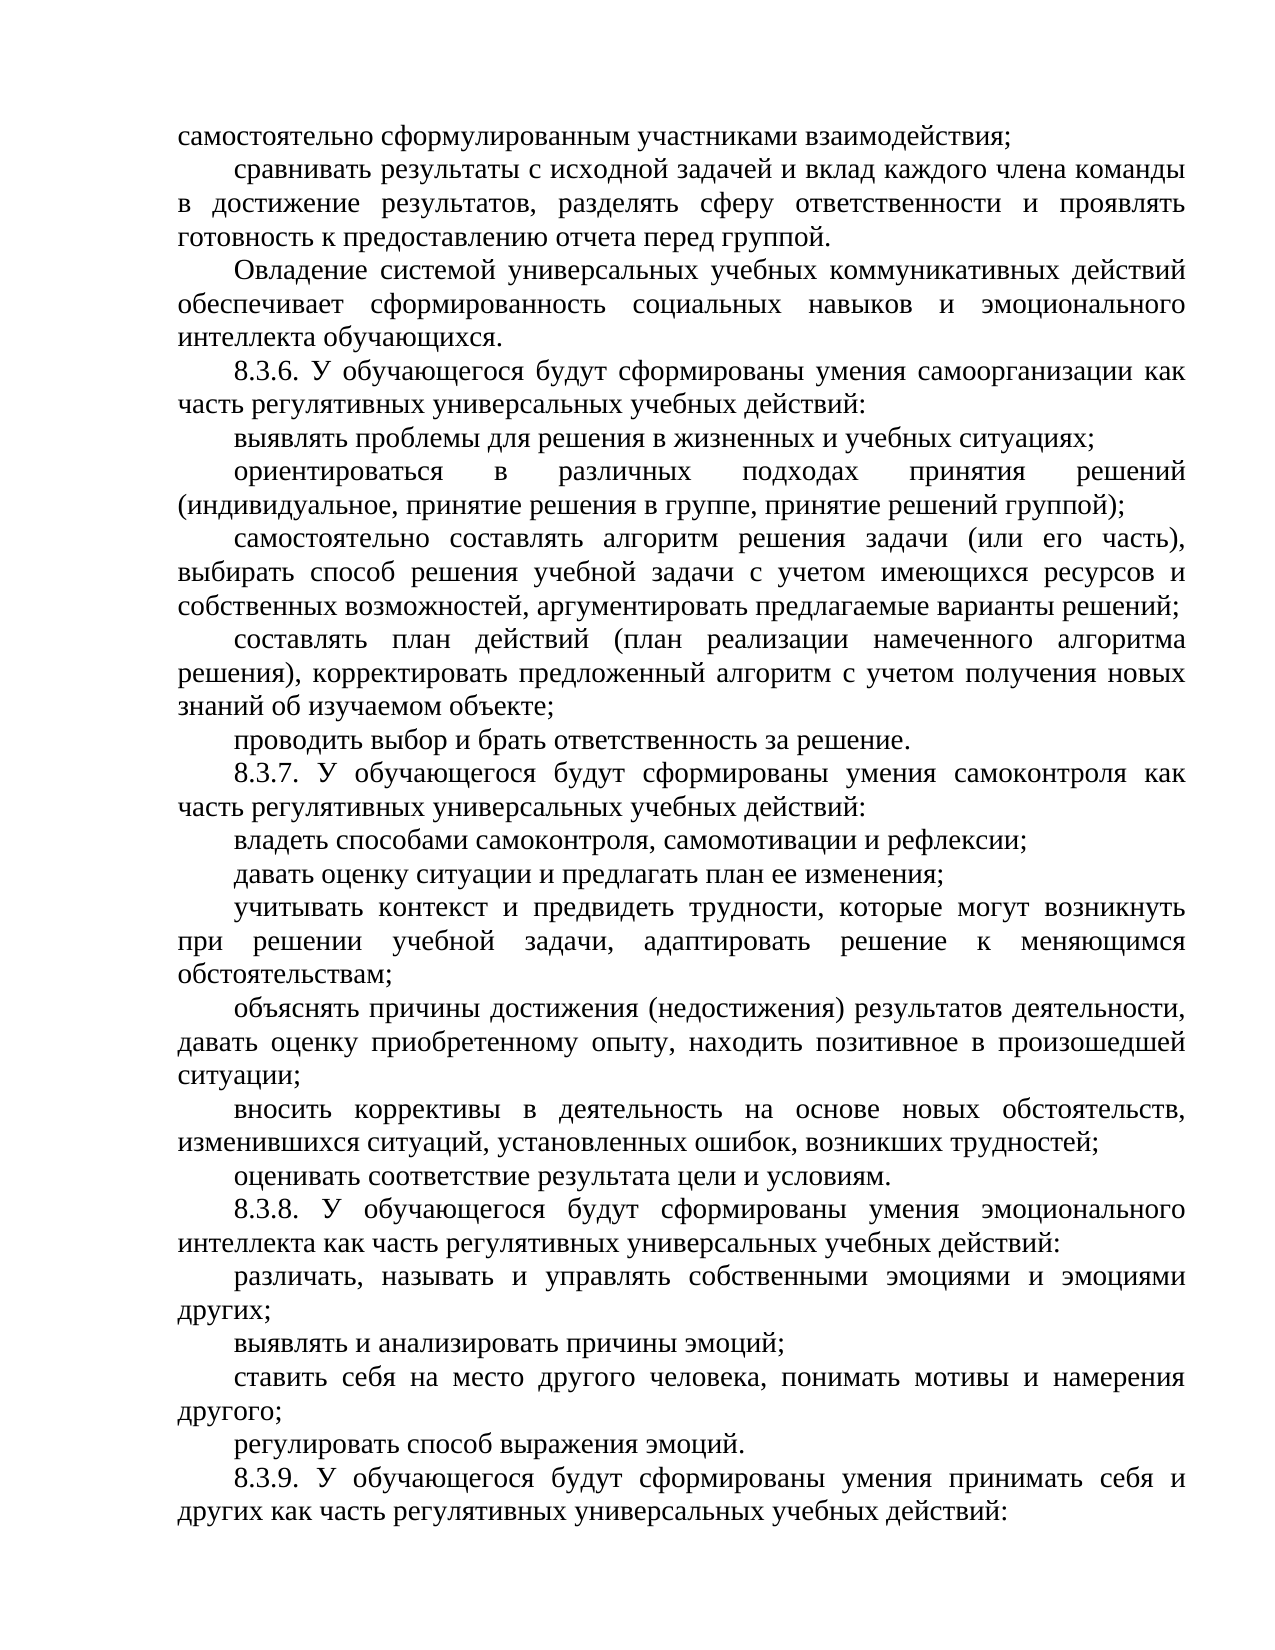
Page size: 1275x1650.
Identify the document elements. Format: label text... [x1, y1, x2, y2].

text оценивать соответствие результата цели и условиям. [177, 1158, 1186, 1191]
text учитывать контекст и предвидеть трудности, которые могут возникнуть при решении учебной задачи, адаптировать решение к меняющимся обстоятельствам; [177, 889, 1186, 990]
text сравнивать результаты с исходной задачей и вклад каждого члена команды в достижение результатов, разделять сферу ответственности и проявлять готовность к предоставлению отчета перед группой. [177, 152, 1186, 252]
text 8.3.8. У обучающегося будут сформированы умения эмоционального интеллекта как часть регулятивных универсальных учебных действий: [177, 1191, 1186, 1258]
text 8.3.7. У обучающегося будут сформированы умения самоконтроля как часть регулятивных универсальных учебных действий: [177, 755, 1186, 822]
text выявлять и анализировать причины эмоций; [177, 1326, 1186, 1359]
text 8.3.9. У обучающегося будут сформированы умения принимать себя и других как часть регулятивных универсальных учебных действий: [177, 1460, 1186, 1527]
text составлять план действий (план реализации намеченного алгоритма решения), корректировать предложенный алгоритм с учетом получения новых знаний об изучаемом объекте; [177, 621, 1186, 722]
text ориентироваться в различных подходах принятия решений (индивидуальное, принятие решения в группе, принятие решений группой); [177, 453, 1186, 521]
text регулировать способ выражения эмоций. [177, 1426, 1186, 1460]
text проводить выбор и брать ответственность за решение. [177, 722, 1186, 755]
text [177, 118, 1186, 152]
text давать оценку ситуации и предлагать план ее изменения; [177, 856, 1186, 889]
text владеть способами самоконтроля, самомотивации и рефлексии; [177, 822, 1186, 856]
text 8.3.6. У обучающегося будут сформированы умения самоорганизации как часть регулятивных универсальных учебных действий: [177, 353, 1186, 420]
text самостоятельно составлять алгоритм решения задачи (или его часть), выбирать способ решения учебной задачи с учетом имеющихся ресурсов и собственных возможностей, аргументировать предлагаемые варианты решений; [177, 521, 1186, 621]
text объяснять причины достижения (недостижения) результатов деятельности, давать оценку приобретенному опыту, находить позитивное в произошедшей ситуации; [177, 990, 1186, 1091]
text Овладение системой универсальных учебных коммуникативных действий обеспечивает сформированность социальных навыков и эмоционального интеллекта обучающихся. [177, 252, 1186, 353]
text выявлять проблемы для решения в жизненных и учебных ситуациях; [177, 420, 1186, 453]
text различать, называть и управлять собственными эмоциями и эмоциями других; [177, 1258, 1186, 1326]
text вносить коррективы в деятельность на основе новых обстоятельств, изменившихся ситуаций, установленных ошибок, возникших трудностей; [177, 1091, 1186, 1158]
text ставить себя на место другого человека, понимать мотивы и намерения другого; [177, 1359, 1186, 1426]
